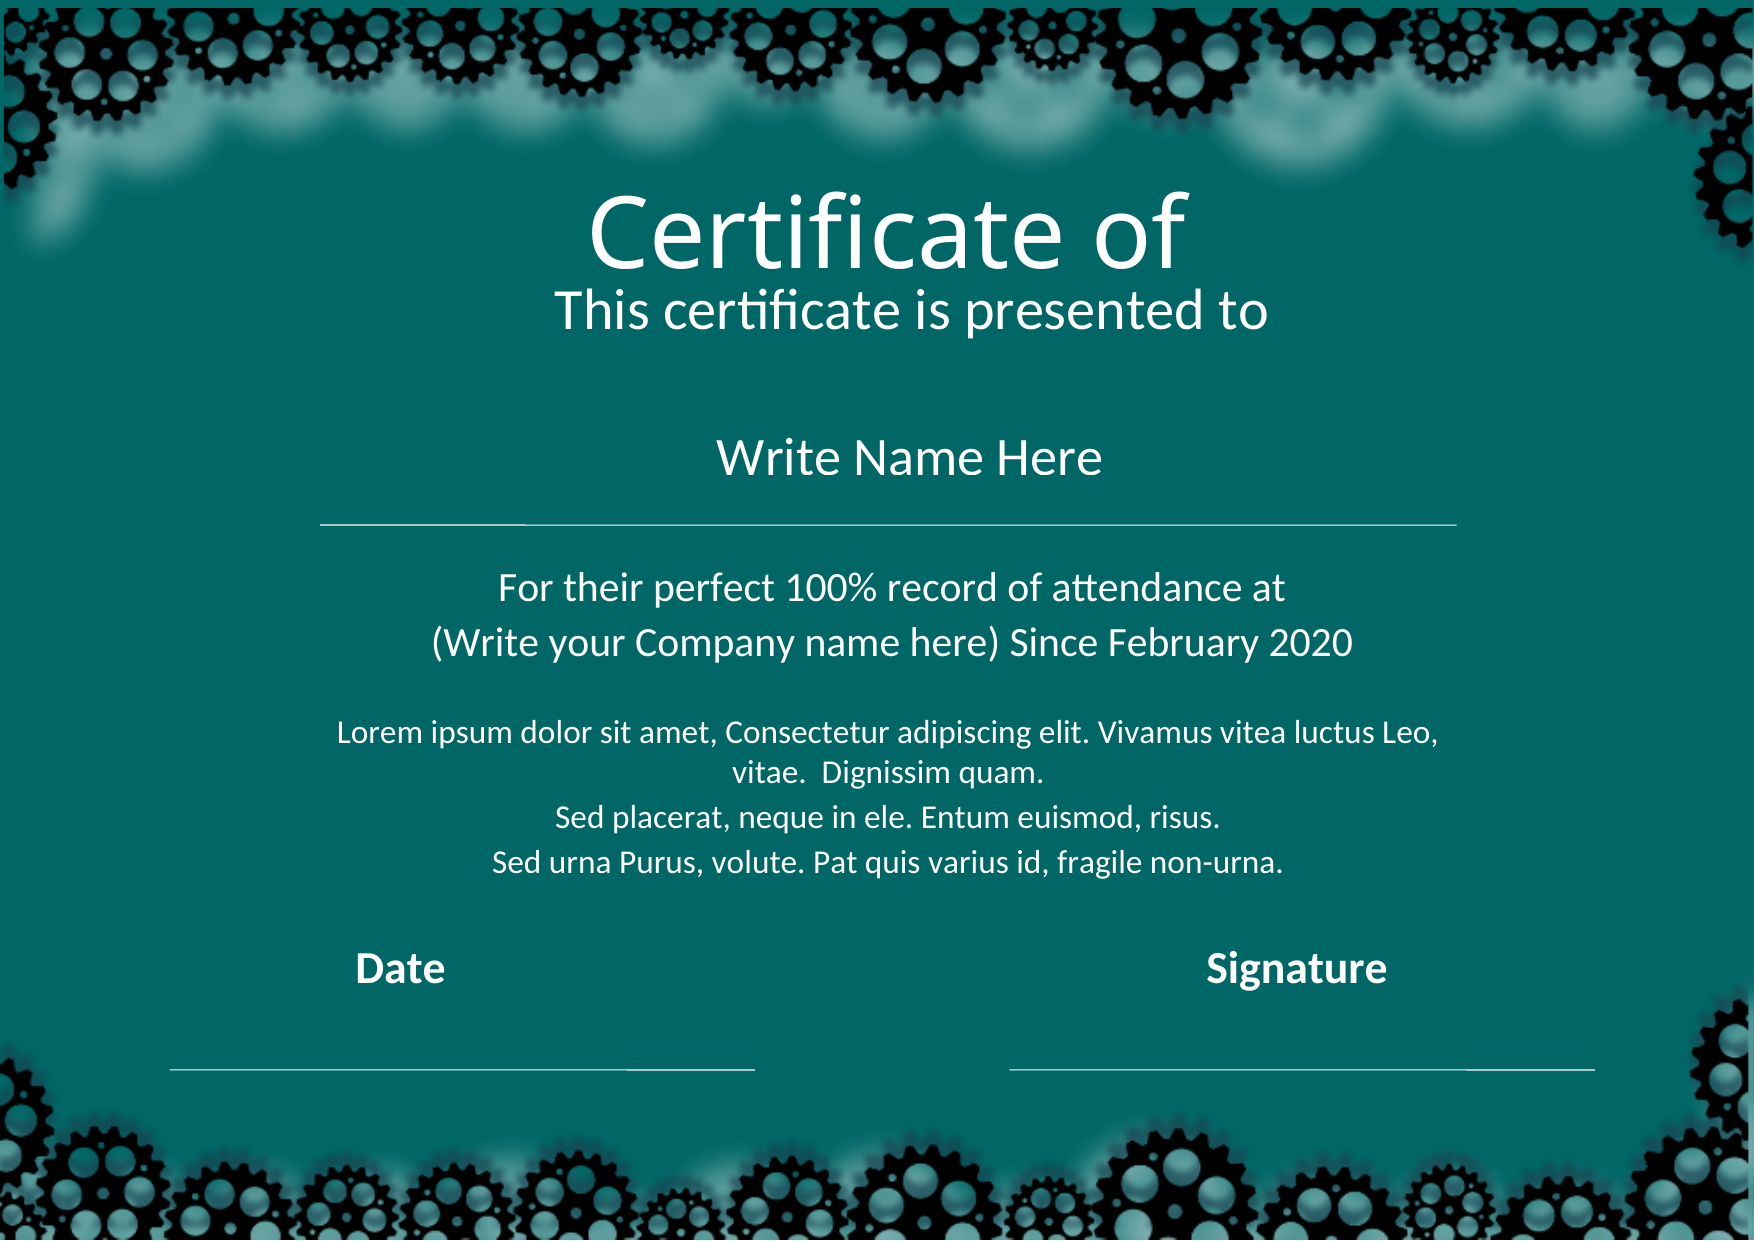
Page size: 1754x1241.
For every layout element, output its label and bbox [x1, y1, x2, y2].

picture [3, 8, 1753, 403]
picture [0, 845, 1749, 1240]
